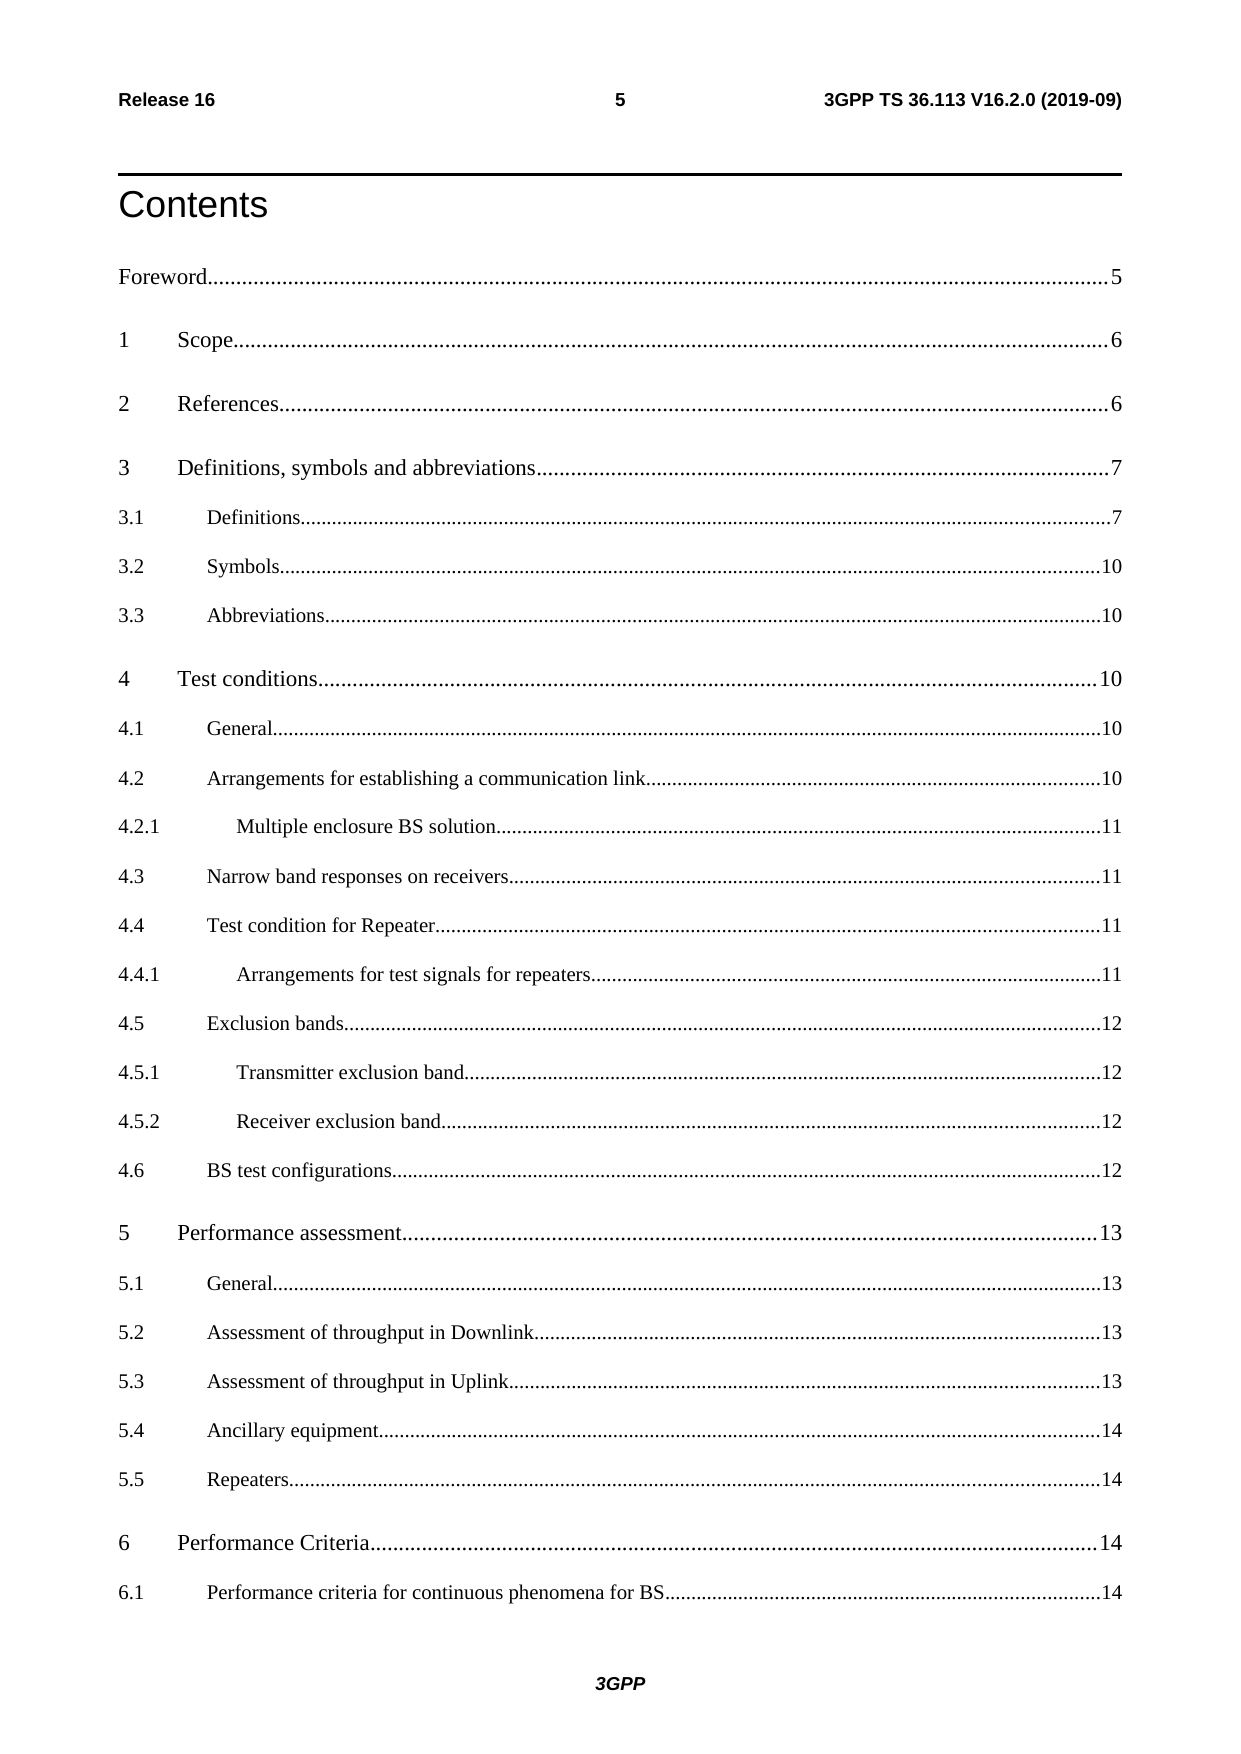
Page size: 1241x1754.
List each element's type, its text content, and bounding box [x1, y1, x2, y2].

text 4.5.2 Receiver exclusion band 12 [118, 1109, 1122, 1133]
text 4.4 Test condition for Repeater 11 [118, 913, 1078, 937]
text 6.1 Performance criteria for continuous phenomena for BS 14 [118, 1580, 1078, 1604]
text 5.4 Ancillary equipment 14 [118, 1418, 1078, 1442]
text 4.4.1 Arrangements for test signals for repeaters 11 [118, 962, 1122, 986]
text Foreword 5 [118, 263, 1078, 289]
text 2 References 6 [118, 390, 1078, 416]
text 4.6 BS test configurations 12 [118, 1158, 1078, 1182]
text 3.2 Symbols 10 [118, 554, 1078, 578]
text 3.3 Abbreviations 10 [118, 603, 1078, 627]
text 4.5 Exclusion bands 12 [118, 1011, 1078, 1035]
text Contents [118, 176, 1122, 225]
text 5.3 Assessment of throughput in Uplink 13 [118, 1369, 1078, 1393]
text 5.5 Repeaters 14 [118, 1467, 1078, 1491]
text 4.5.1 Transmitter exclusion band 12 [118, 1060, 1122, 1084]
text 4.1 General 10 [118, 716, 1078, 740]
text 6 Performance Criteria 14 [118, 1529, 1078, 1555]
text 4.3 Narrow band responses on receivers 11 [118, 863, 1078, 888]
text 5 Performance assessment 13 [118, 1219, 1078, 1246]
text 5.1 General 13 [118, 1271, 1078, 1295]
text 4.2 Arrangements for establishing a communication link 10 [118, 765, 1078, 789]
text 3.1 Definitions 7 [118, 505, 1078, 529]
text 5.2 Assessment of throughput in Downlink 13 [118, 1320, 1078, 1344]
text 1 Scope 6 [118, 326, 1078, 353]
text 4.2.1 Multiple enclosure BS solution 11 [118, 814, 1122, 838]
text 3 Definitions, symbols and abbreviations 7 [118, 454, 1078, 480]
text 4 Test conditions 10 [118, 665, 1078, 691]
